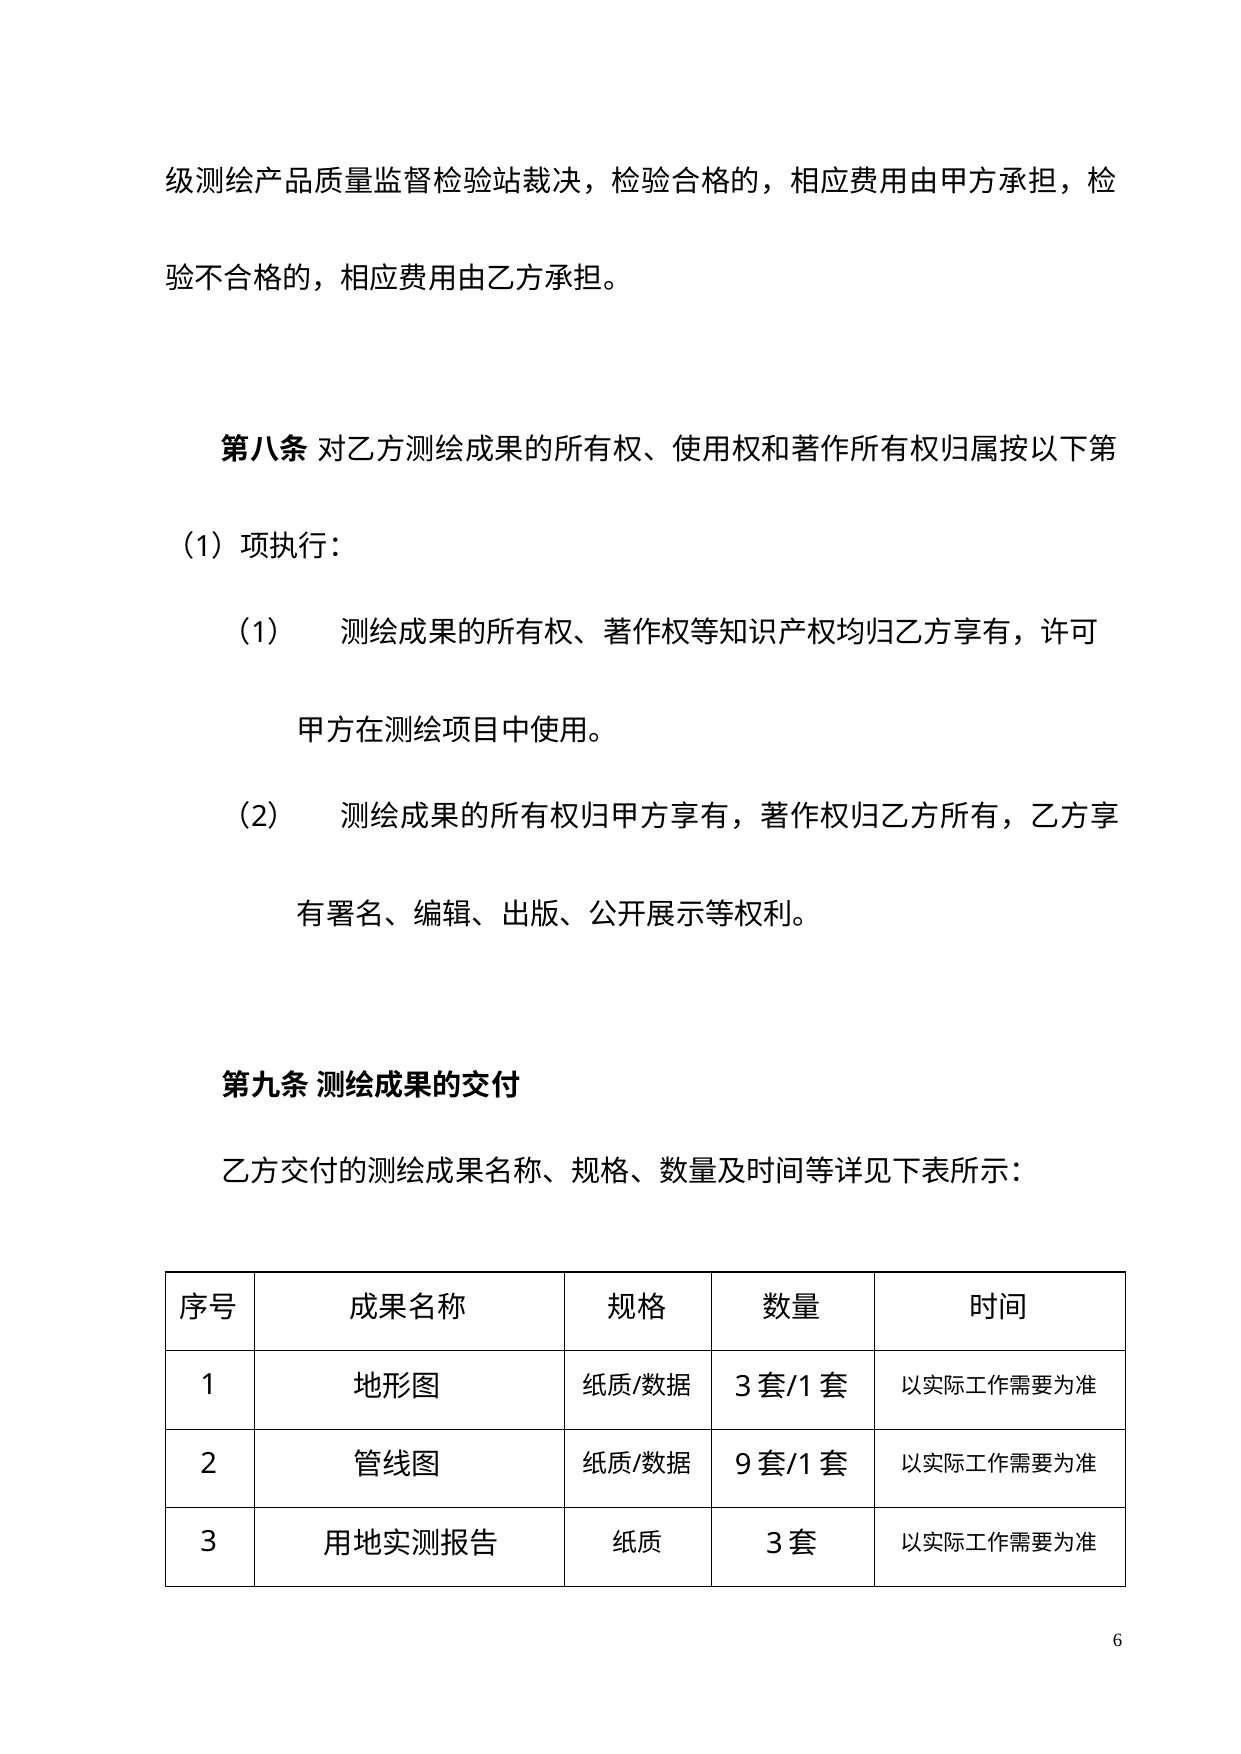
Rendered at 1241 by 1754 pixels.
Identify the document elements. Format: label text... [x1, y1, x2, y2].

table_cell 3 [166, 1508, 254, 1586]
text 第八条 对乙方测绘成果的所有权、使用权和著作所有权归属按以下第（1）项执行： [165, 414, 1119, 577]
table_cell 以实际工作需要为准 [875, 1508, 1125, 1586]
table_cell 纸质 [565, 1508, 711, 1586]
table_cell 地形图 [255, 1351, 564, 1428]
table_cell 管线图 [255, 1430, 564, 1507]
table_cell 以实际工作需要为准 [875, 1351, 1125, 1428]
list 测绘成果的所有权归甲方享有，著作权归乙方所有，乙方享有署名、编辑、出版、公开展示等权利。 [222, 781, 1119, 944]
table_header 时间 [875, 1273, 1125, 1350]
table_cell 3套 [712, 1508, 874, 1586]
table_header 序号 [166, 1273, 254, 1350]
table_header 数量 [712, 1273, 874, 1350]
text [165, 146, 1119, 308]
table_header 成果名称 [255, 1273, 564, 1350]
table_cell 9套/1套 [712, 1430, 874, 1507]
text 第九条 测绘成果的交付 [165, 1050, 1119, 1115]
table_cell 纸质/数据 [565, 1351, 711, 1428]
table_cell 纸质/数据 [565, 1430, 711, 1507]
table_cell 用地实测报告 [255, 1508, 564, 1586]
table_cell 2 [166, 1430, 254, 1507]
text 乙方交付的测绘成果名称、规格、数量及时间等详见下表所示： [165, 1136, 1119, 1201]
table_cell 以实际工作需要为准 [875, 1430, 1125, 1507]
table_cell 1 [166, 1351, 254, 1428]
table_cell 3套/1套 [712, 1351, 874, 1428]
table_header 规格 [565, 1273, 711, 1350]
list 测绘成果的所有权、著作权等知识产权均归乙方享有，许可甲方在测绘项目中使用。 [222, 598, 1119, 760]
